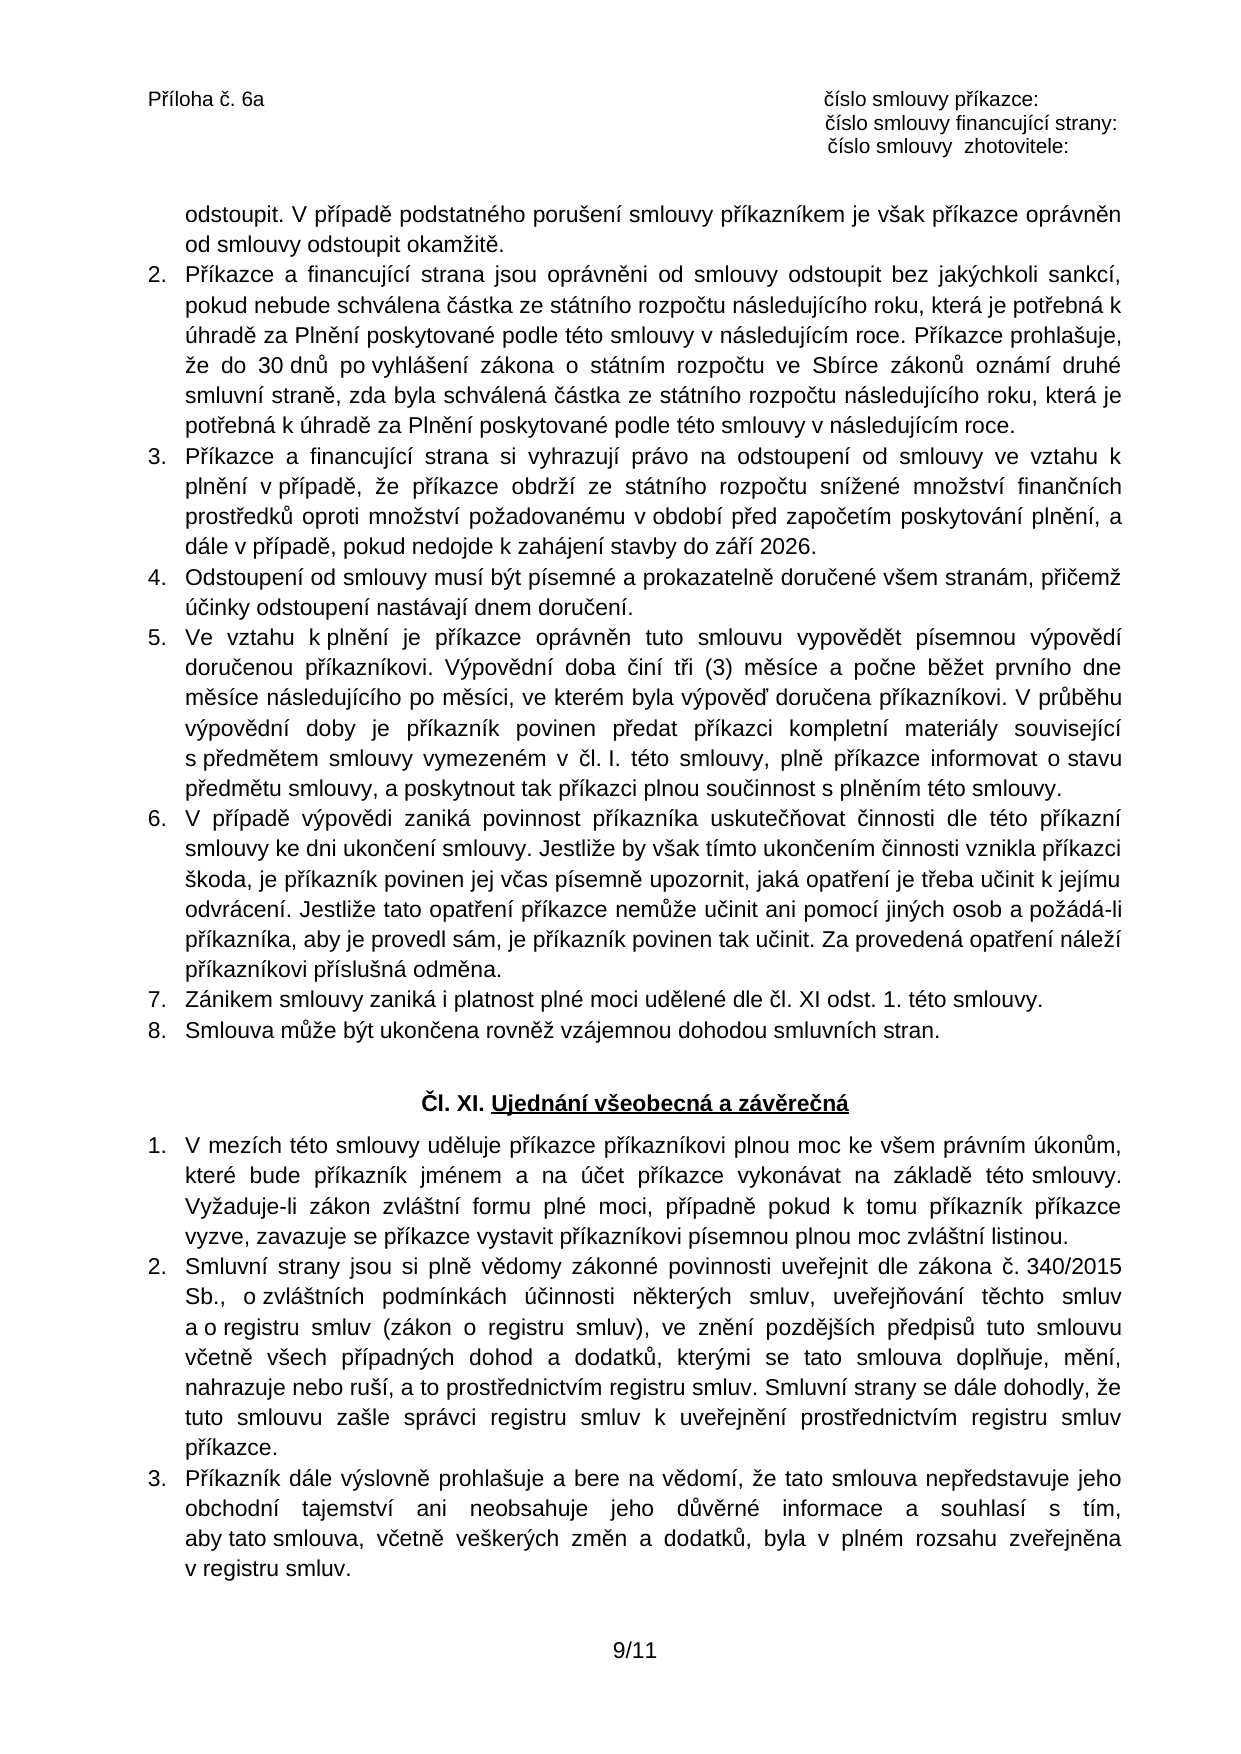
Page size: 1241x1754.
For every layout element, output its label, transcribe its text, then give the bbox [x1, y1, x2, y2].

list Smlouva může být ukončena rovněž vzájemnou dohodou smluvních stran. [148, 1017, 1122, 1043]
list Zánikem smlouvy zaniká i platnost plné moci udělené dle čl. XI odst. 1. této smlouvy. [148, 986, 1122, 1013]
list V případě výpovědi zaniká povinnost příkazníka uskutečňovat činnosti dle této příkazní smlouvy ke dni ukončení smlouvy. Jestliže by však tímto ukončením činnosti vznikla příkazci škoda, je příkazník povinen jej včas písemně upozornit, jaká opatření je třeba učinit k jejímu odvrácení. Jestliže tato opatření příkazce nemůže učinit ani pomocí jiných osob a požádá-li příkazníka, aby je provedl sám, je příkazník povinen tak učinit. Za provedená opatření náleží příkazníkovi příslušná odměna. [148, 805, 1122, 982]
list Smluvní strany jsou si plně vědomy zákonné povinnosti uveřejnit dle zákona č. 340/2015 Sb., o zvláštních podmínkách účinnosti některých smluv, uveřejňování těchto smluv a o registru smluv (zákon o registru smluv), ve znění pozdějších předpisů tuto smlouvu včetně všech případných dohod a dodatků, kterými se tato smlouva doplňuje, mění, nahrazuje nebo ruší, a to prostřednictvím registru smluv. Smluvní strany se dále dohodly, že tuto smlouvu zašle správci registru smluv k uveřejnění prostřednictvím registru smluv příkazce. [148, 1253, 1122, 1461]
list Příkazník dále výslovně prohlašuje a bere na vědomí, že tato smlouva nepředstavuje jeho obchodní tajemství ani neobsahuje jeho důvěrné informace a souhlasí s tím, aby tato smlouva, včetně veškerých změn a dodatků, byla v plném rozsahu zveřejněna v registru smluv. [148, 1464, 1122, 1581]
list Příkazce a financující strana si vyhrazují právo na odstoupení od smlouvy ve vztahu k plnění v případě, že příkazce obdrží ze státního rozpočtu snížené množství finančních prostředků oproti množství požadovanému v období před započetím poskytování plnění, a dále v případě, pokud nedojde k zahájení stavby do září 2026. [148, 443, 1122, 559]
list V mezích této smlouvy uděluje příkazce příkazníkovi plnou moc ke všem právním úkonům, které bude příkazník jménem a na účet příkazce vykonávat na základě této smlouvy. Vyžaduje-li zákon zvláštní formu plné moci, případně pokud k tomu příkazník příkazce vyzve, zavazuje se příkazce vystavit příkazníkovi písemnou plnou moc zvláštní listinou. [148, 1132, 1122, 1249]
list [148, 201, 1122, 257]
text Ujednání všeobecná a závěrečná [148, 1089, 1122, 1116]
list Příkazce a financující strana jsou oprávněni od smlouvy odstoupit bez jakýchkoli sankcí, pokud nebude schválena částka ze státního rozpočtu následujícího roku, která je potřebná k úhradě za Plnění poskytované podle této smlouvy v následujícím roce. Příkazce prohlašuje, že do 30 dnů po vyhlášení zákona o státním rozpočtu ve Sbírce zákonů oznámí druhé smluvní straně, zda byla schválená částka ze státního rozpočtu následujícího roku, která je potřebná k úhradě za Plnění poskytované podle této smlouvy v následujícím roce. [148, 261, 1122, 439]
list Odstoupení od smlouvy musí být písemné a prokazatelně doručené všem stranám, přičemž účinky odstoupení nastávají dnem doručení. [148, 563, 1122, 620]
list Ve vztahu k plnění je příkazce oprávněn tuto smlouvu vypovědět písemnou výpovědí doručenou příkazníkovi. Výpovědní doba činí tři (3) měsíce a počne běžet prvního dne měsíce následujícího po měsíci, ve kterém byla výpověď doručena příkazníkovi. V průběhu výpovědní doby je příkazník povinen předat příkazci kompletní materiály související s předmětem smlouvy vymezeném v čl. I. této smlouvy, plně příkazce informovat o stavu předmětu smlouvy, a poskytnout tak příkazci plnou součinnost s plněním této smlouvy. [148, 624, 1122, 801]
